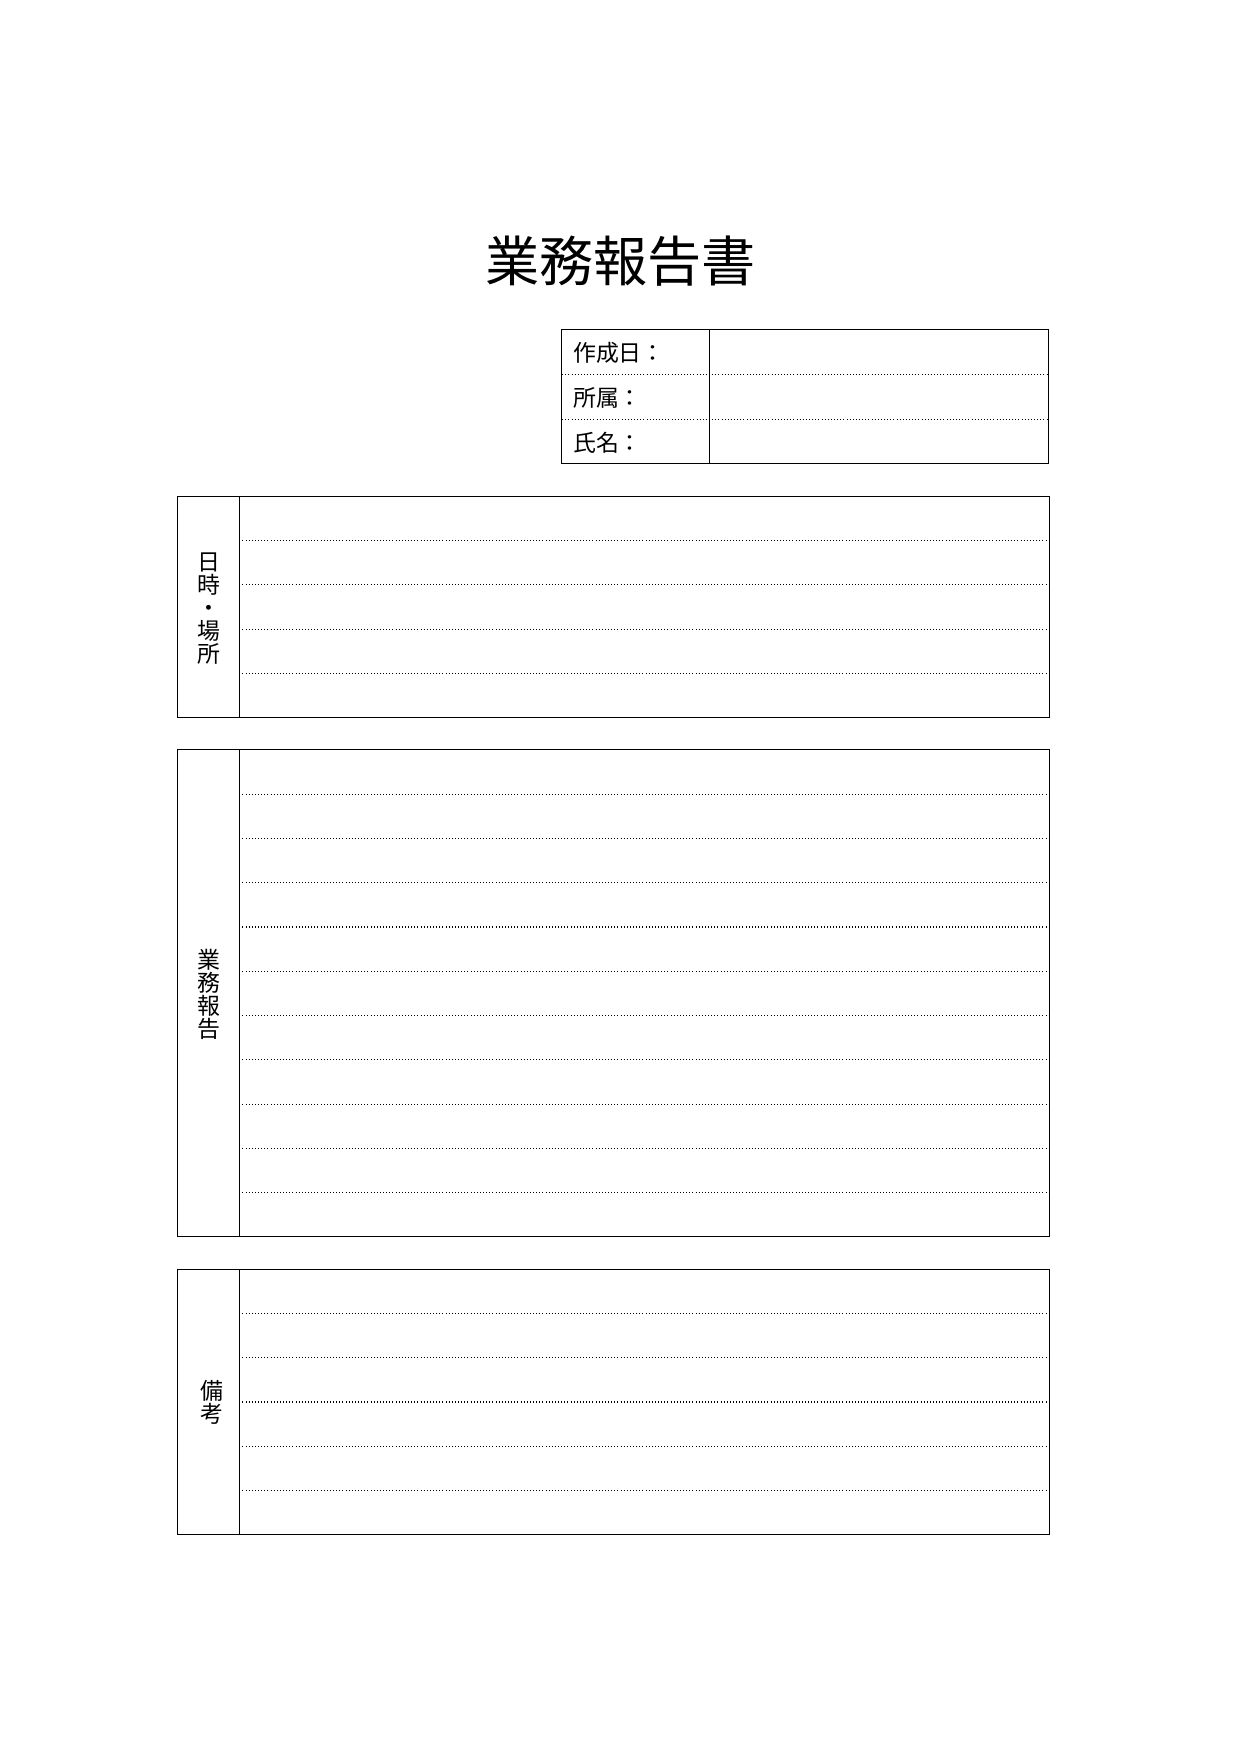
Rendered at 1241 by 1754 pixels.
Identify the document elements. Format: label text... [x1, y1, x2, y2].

table_cell [710, 374, 1048, 418]
table_header [710, 330, 1048, 373]
table_header 日時・場所 [178, 497, 239, 717]
table_cell [240, 540, 1049, 584]
table_cell [240, 926, 1049, 971]
table_cell [240, 629, 1049, 673]
table_cell [240, 1490, 1049, 1534]
table_cell 所属： [562, 374, 709, 418]
table_header 作成日： [562, 330, 709, 373]
table_cell [240, 1059, 1049, 1103]
table_header 業務報告 [178, 750, 239, 1236]
table_cell [240, 1446, 1049, 1490]
table_cell [240, 1401, 1049, 1446]
table_cell [240, 584, 1049, 628]
table_header 備考 [178, 1270, 239, 1534]
table_header [240, 1270, 1049, 1313]
table_cell 氏名： [562, 419, 709, 463]
table_cell [240, 794, 1049, 838]
table_cell [240, 882, 1049, 926]
table_header [240, 497, 1049, 540]
table_cell [240, 1104, 1049, 1148]
table_cell [240, 971, 1049, 1015]
table_header [240, 750, 1049, 793]
table_cell [240, 1313, 1049, 1357]
text 業務報告書 [177, 219, 1063, 297]
table_cell [240, 1148, 1049, 1192]
table_cell [710, 419, 1048, 463]
table_cell [240, 673, 1049, 717]
table_cell [240, 838, 1049, 882]
table_cell [240, 1192, 1049, 1236]
table_cell [240, 1357, 1049, 1401]
table_cell [240, 1015, 1049, 1059]
